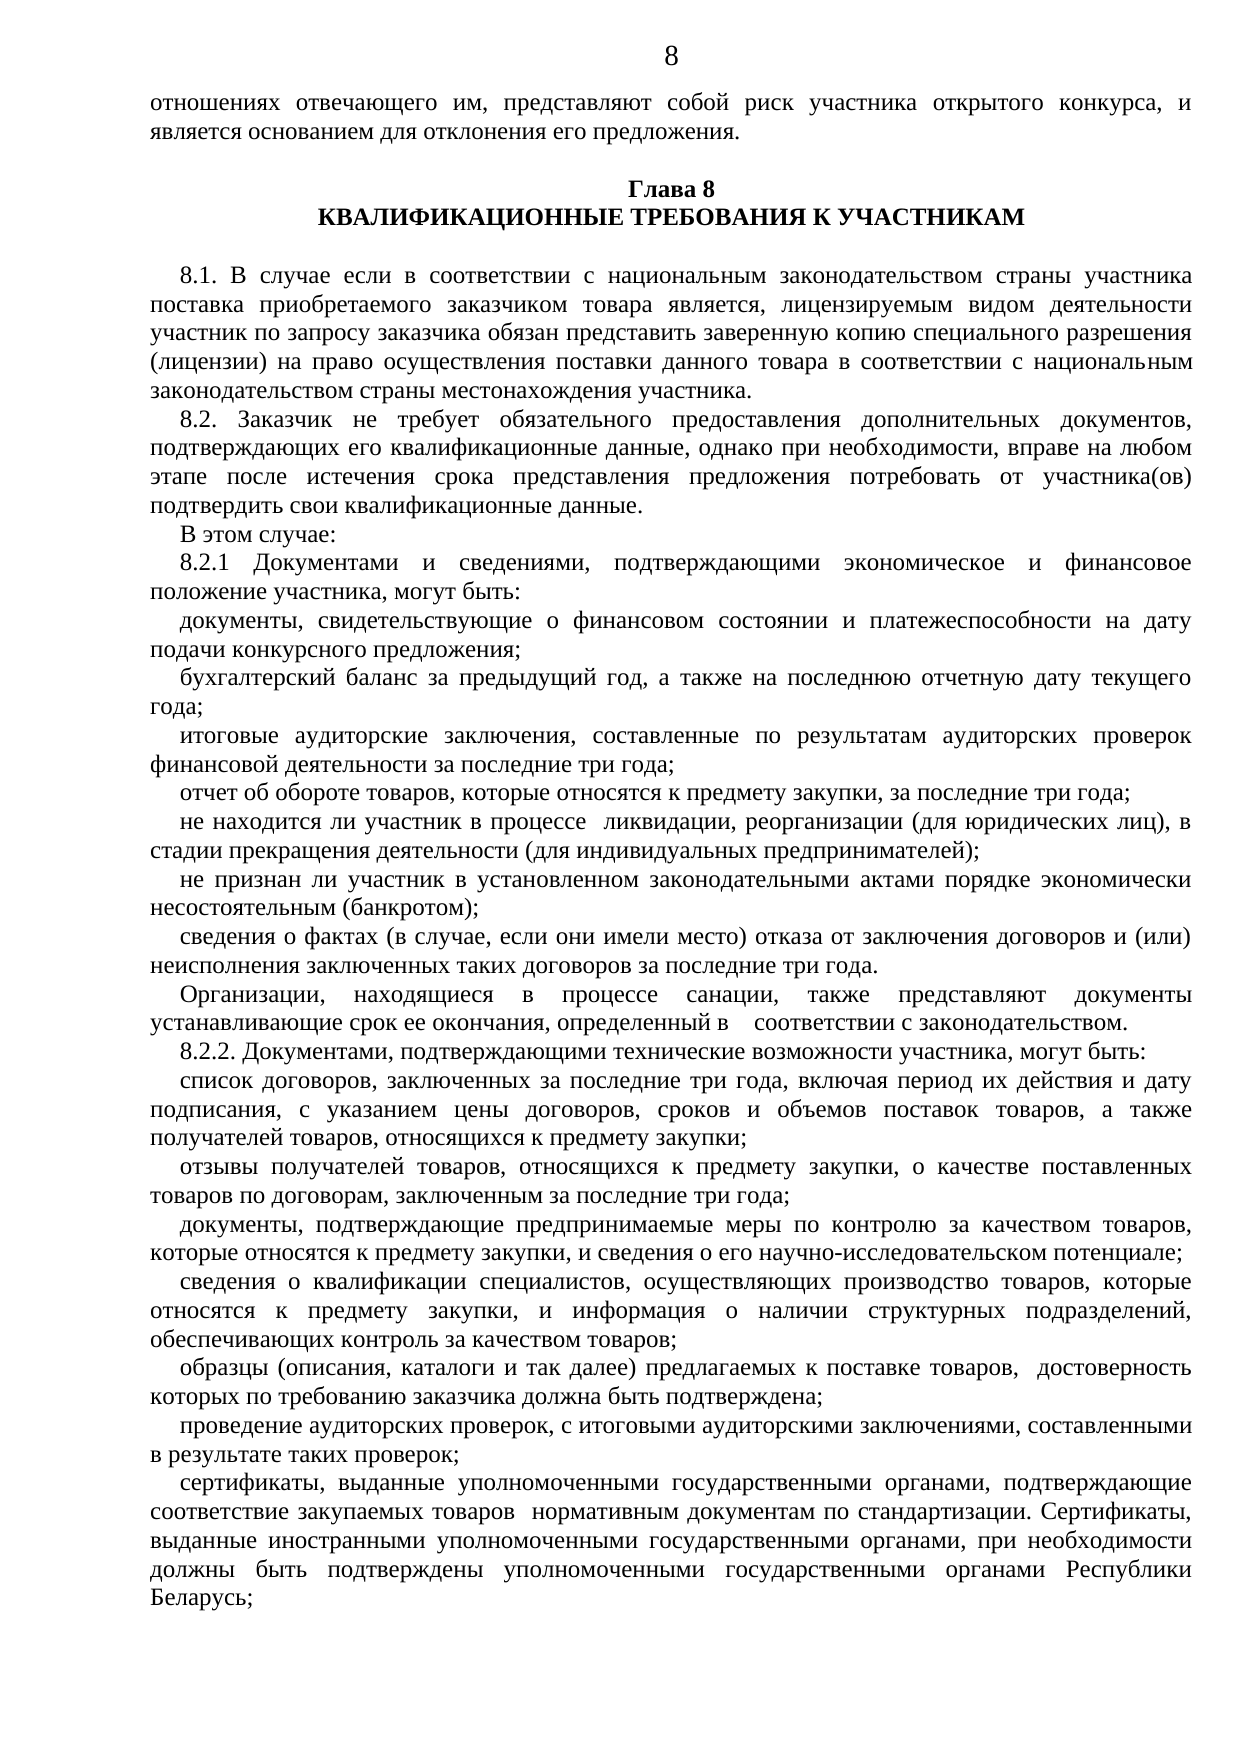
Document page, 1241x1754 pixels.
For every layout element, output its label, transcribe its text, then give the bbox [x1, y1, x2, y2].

text документы, подтверждающие предпринимаемые меры по контролю за качеством товаров, которые относятся к предмету закупки, и сведения о его научно-исследовательском потенциале; [150, 1209, 1193, 1266]
text образцы (описания, каталоги и так далее) предлагаемых к поставке товаров, достоверность которых по требованию заказчика должна быть подтверждена; [150, 1352, 1193, 1410]
text сведения о фактах (в случае, если они имели место) отказа от заключения договоров и (или) неисполнения заключенных таких договоров за последние три года. [150, 921, 1193, 979]
text отчет об обороте товаров, которые относятся к предмету закупки, за последние три года; [150, 777, 1193, 806]
text не находится ли участник в процессе ликвидации, реорганизации (для юридических лиц), в стадии прекращения деятельности (для индивидуальных предпринимателей); [150, 806, 1193, 864]
text список договоров, заключенных за последние три года, включая период их действия и дату подписания, с указанием цены договоров, сроков и объемов поставок товаров, а также получателей товаров, относящихся к предмету закупки; [150, 1065, 1193, 1151]
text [150, 87, 1193, 145]
text Глава 8 [150, 174, 1193, 202]
text сведения о квалификации специалистов, осуществляющих производство товаров, которые относятся к предмету закупки, и информация о наличии структурных подразделений, обеспечивающих контроль за качеством товаров; [150, 1266, 1193, 1352]
text проведение аудиторских проверок, с итоговыми аудиторскими заключениями, составленными в результате таких проверок; [150, 1410, 1193, 1467]
text сертификаты, выданные уполномоченными государственными органами, подтверждающие соответствие закупаемых товаров нормативным документам по стандартизации. Сертификаты, выданные иностранными уполномоченными государственными органами, при необходимости должны быть подтверждены уполномоченными государственными органами Республики Беларусь; [150, 1467, 1193, 1611]
text 8.1. В случае если в соответствии с национальным законодательством страны участника поставка приобретаемого заказчиком товара является, лицензируемым видом деятельности участник по запросу заказчика обязан представить заверенную копию специального разрешения (лицензии) на право осуществления поставки данного товара в соответствии с национальным законодательством страны местонахождения участника. [150, 260, 1193, 404]
text В этом случае: [150, 519, 1193, 547]
text Организации, находящиеся в процессе санации, также представляют документы устанавливающие срок ее окончания, определенный в соответствии с законодательством. [150, 979, 1193, 1036]
text 8.2.1 Документами и сведениями, подтверждающими экономическое и финансовое положение участника, могут быть: [150, 547, 1193, 605]
text документы, свидетельствующие о финансовом состоянии и платежеспособности на дату подачи конкурсного предложения; [150, 605, 1193, 662]
text отзывы получателей товаров, относящихся к предмету закупки, о качестве поставленных товаров по договорам, заключенным за последние три года; [150, 1151, 1193, 1209]
text 8.2.2. Документами, подтверждающими технические возможности участника, могут быть: [150, 1036, 1193, 1065]
text бухгалтерский баланс за предыдущий год, а также на последнюю отчетную дату текущего года; [150, 662, 1193, 720]
text КВАЛИФИКАЦИОННЫЕ ТРЕБОВАНИЯ К УЧАСТНИКАМ [150, 202, 1193, 231]
text 8.2. Заказчик не требует обязательного предоставления дополнительных документов, подтверждающих его квалификационные данные, однако при необходимости, вправе на любом этапе после истечения срока представления предложения потребовать от участника(ов) подтвердить свои квалификационные данные. [150, 404, 1193, 519]
text итоговые аудиторские заключения, составленные по результатам аудиторских проверок финансовой деятельности за последние три года; [150, 720, 1193, 777]
text не признан ли участник в установленном законодательными актами порядке экономически несостоятельным (банкротом); [150, 864, 1193, 921]
